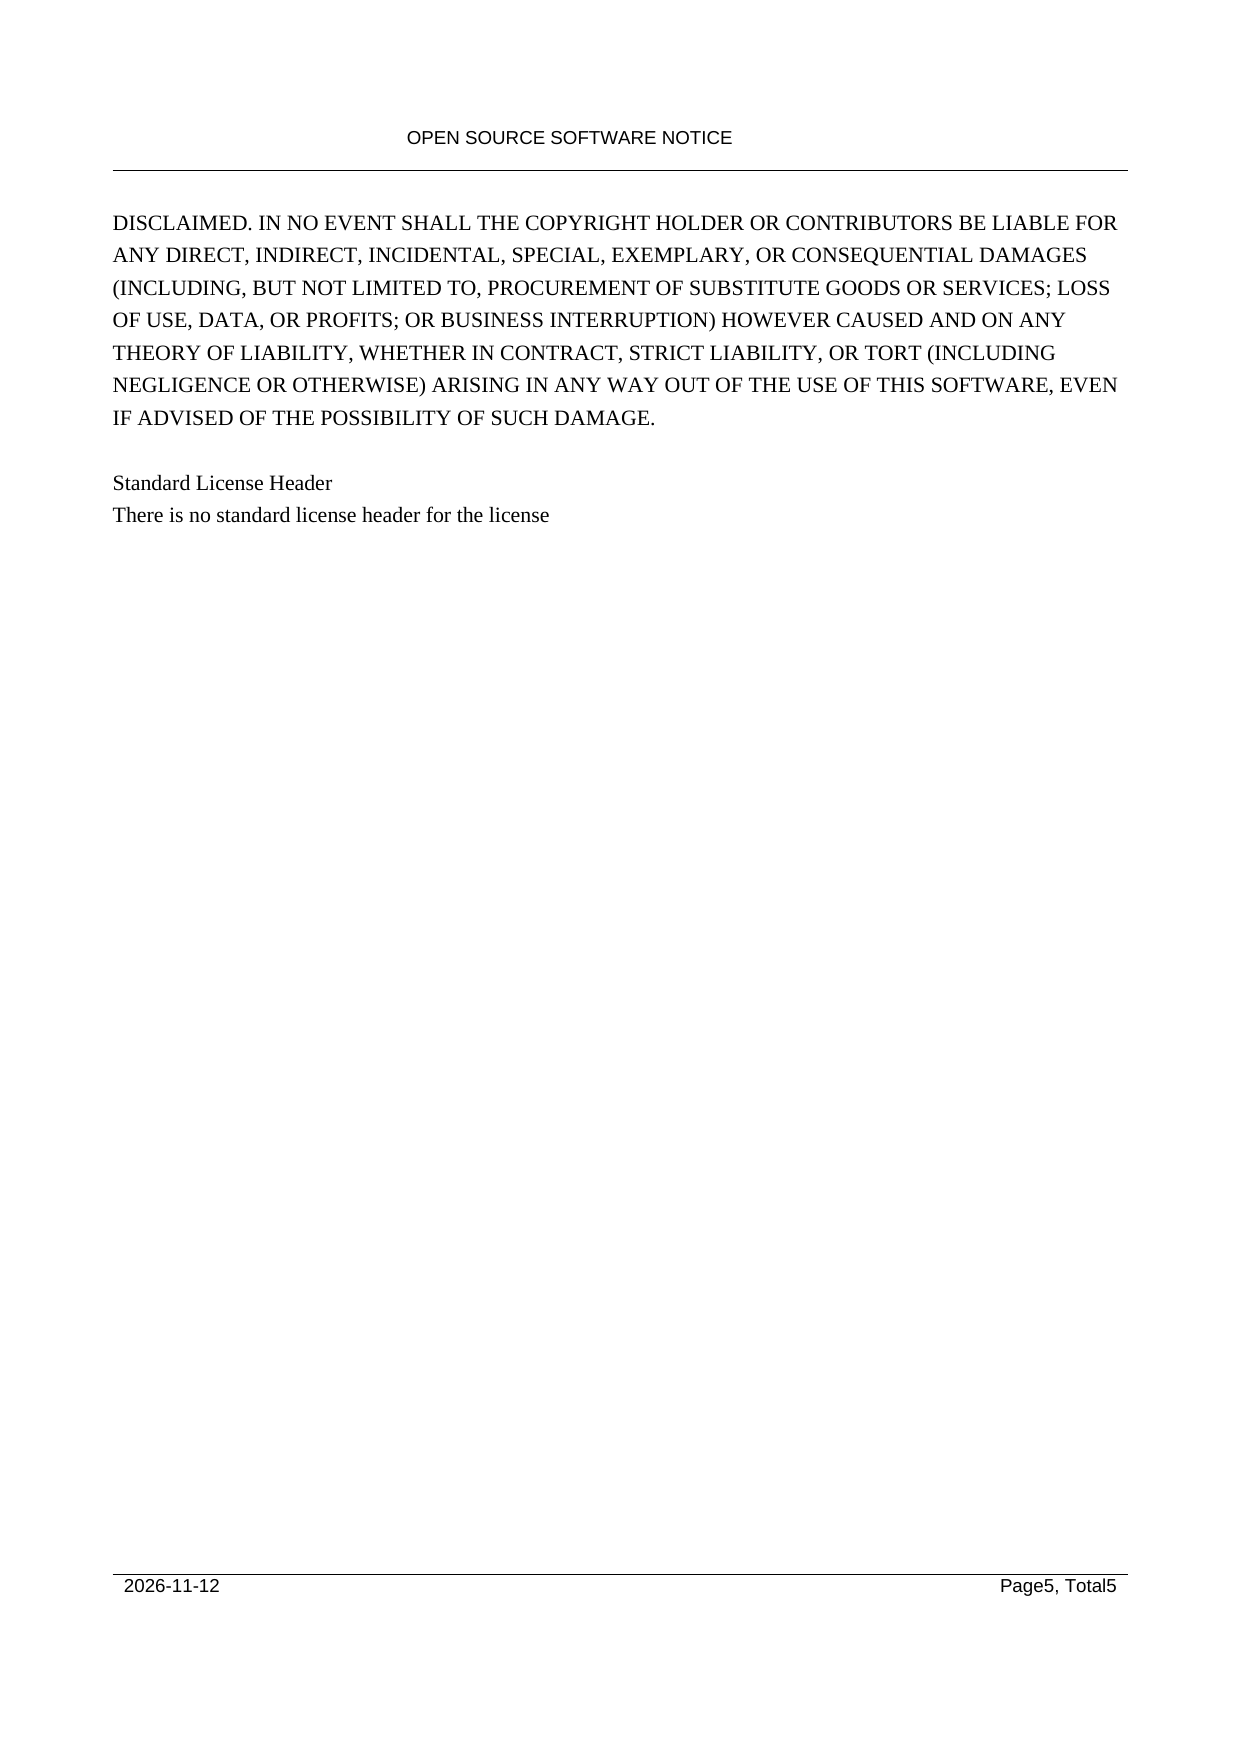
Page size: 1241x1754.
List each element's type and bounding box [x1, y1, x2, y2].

text [112, 206, 1128, 531]
